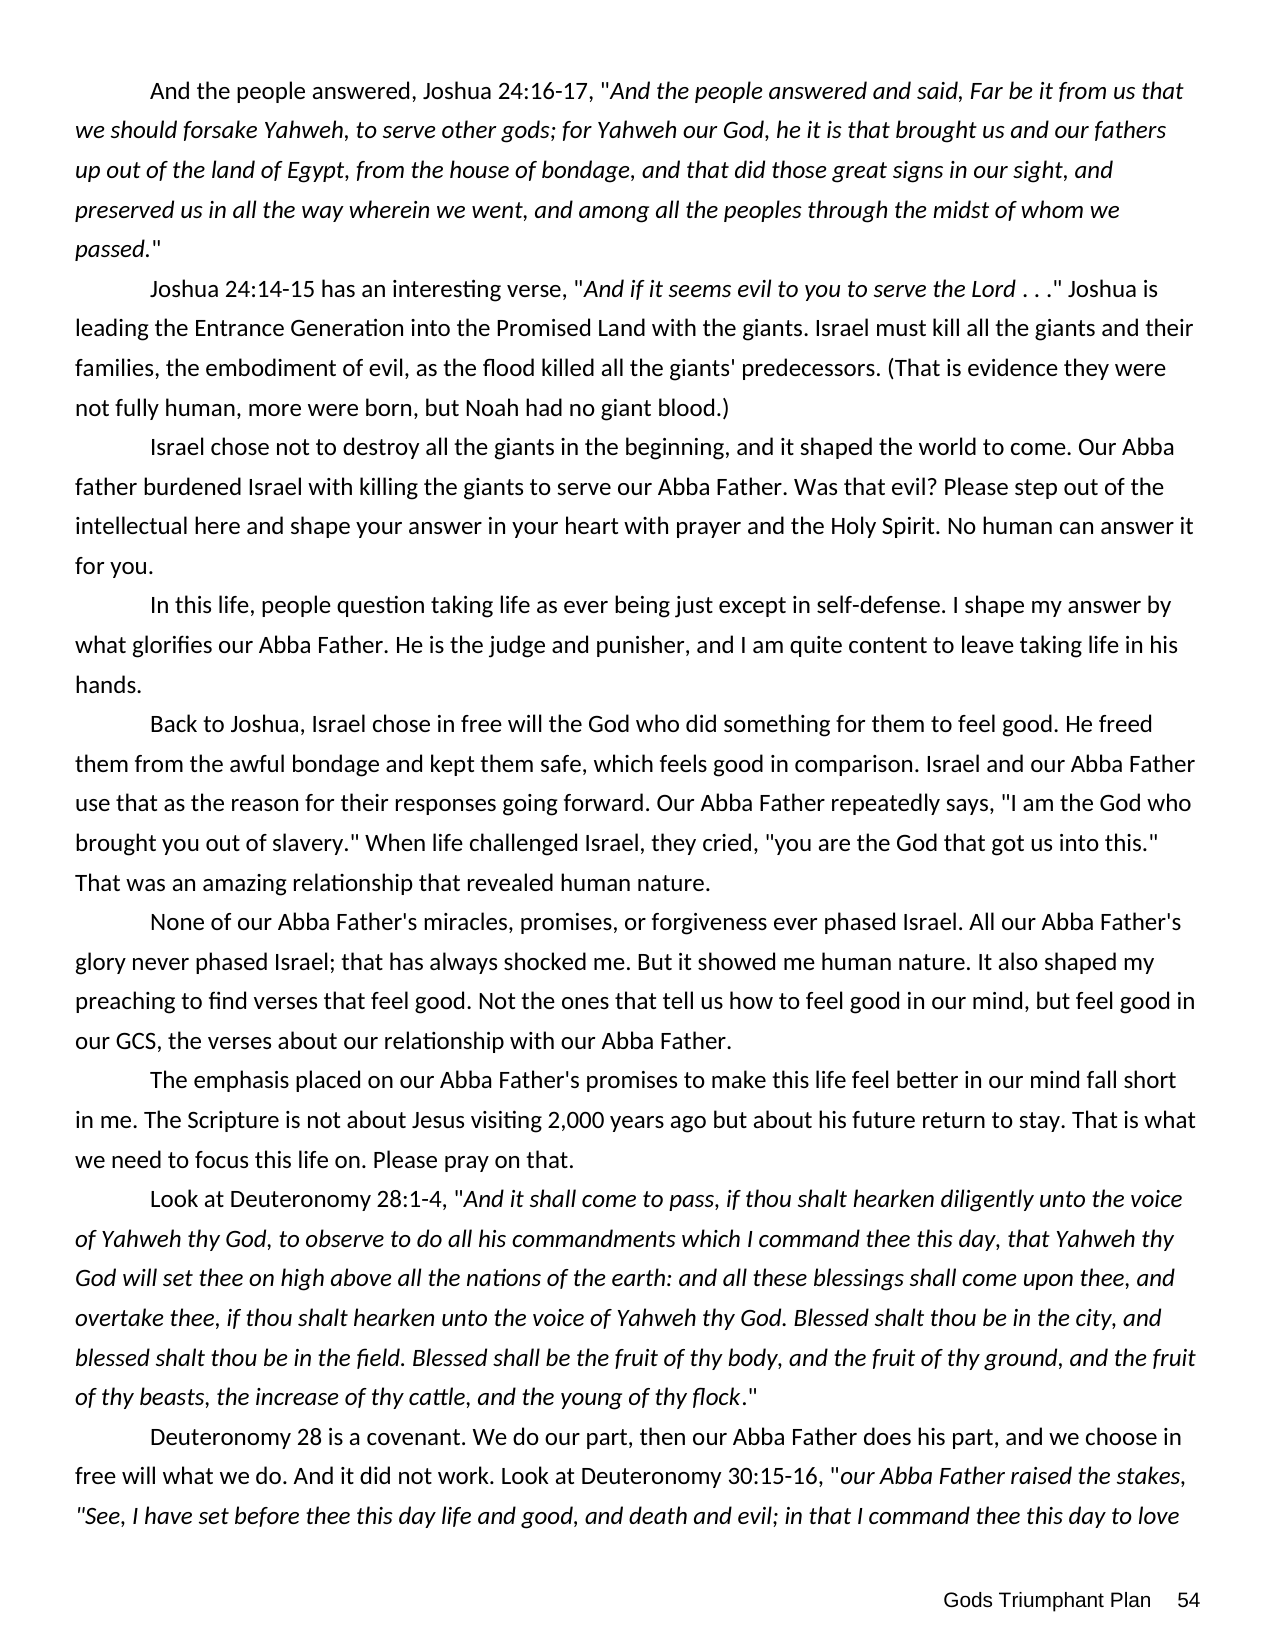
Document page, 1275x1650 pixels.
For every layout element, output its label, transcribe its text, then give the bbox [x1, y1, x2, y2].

text Look at Deuteronomy 28:1-4, "And it shall come to pass, if thou shalt hearken diligently unto the voice of Yahweh thy God, to observe to do all his commandments which I command thee this day, that Yahweh thy God will set thee on high above all the nations of the earth: and all these blessings shall come upon thee, and overtake thee, if thou shalt hearken unto the voice of Yahweh thy God. Blessed shalt thou be in the city, and blessed shalt thou be in the field. Blessed shall be the fruit of thy body, and the fruit of thy ground, and the fruit of thy beasts, the increase of thy cattle, and the young of thy flock." [75, 1183, 1200, 1412]
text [75, 1421, 1200, 1531]
text None of our Abba Father's miracles, promises, or forgiveness ever phased Israel. All our Abba Father's glory never phased Israel; that has always shocked me. But it showed me human nature. It also shaped my preaching to find verses that feel good. Not the ones that tell us how to feel good in our mind, but feel good in our GCS, the verses about our relationship with our Abba Father. [75, 906, 1200, 1056]
text In this life, people question taking life as ever being just except in self-defense. I shape my answer by what glorifies our Abba Father. He is the judge and punisher, and I am quite content to leave taking life in his hands. [75, 589, 1200, 699]
text Back to Joshua, Israel chose in free will the God who did something for them to feel good. He freed them from the awful bondage and kept them safe, which feels good in comparison. Israel and our Abba Father use that as the reason for their responses going forward. Our Abba Father repeatedly says, "I am the God who brought you out of slavery." When life challenged Israel, they cried, "you are the God that got us into this." That was an amazing relationship that revealed human nature. [75, 708, 1200, 897]
text The emphasis placed on our Abba Father's promises to make this life feel better in our mind fall short in me. The Scripture is not about Jesus visiting 2,000 years ago but about his future return to stay. That is what we need to focus this life on. Please pray on that. [75, 1064, 1200, 1174]
text Israel chose not to destroy all the giants in the beginning, and it shaped the world to come. Our Abba father burdened Israel with killing the giants to serve our Abba Father. Was that evil? Please step out of the intellectual here and shape your answer in your heart with prayer and the Holy Spirit. No human can answer it for you. [75, 431, 1200, 581]
text And the people answered, Joshua 24:16-17, "And the people answered and said, Far be it from us that we should forsake Yahweh, to serve other gods; for Yahweh our God, he it is that brought us and our fathers up out of the land of Egypt, from the house of bondage, and that did those great signs in our sight, and preserved us in all the way wherein we went, and among all the peoples through the midst of whom we passed." [75, 75, 1200, 264]
text Joshua 24:14-15 has an interesting verse, "And if it seems evil to you to serve the Lord . . ." Joshua is leading the Entrance Generation into the Promised Land with the giants. Israel must kill all the giants and their families, the embodiment of evil, as the flood killed all the giants' predecessors. (That is evidence they were not fully human, more were born, but Noah had no giant blood.) [75, 273, 1200, 422]
